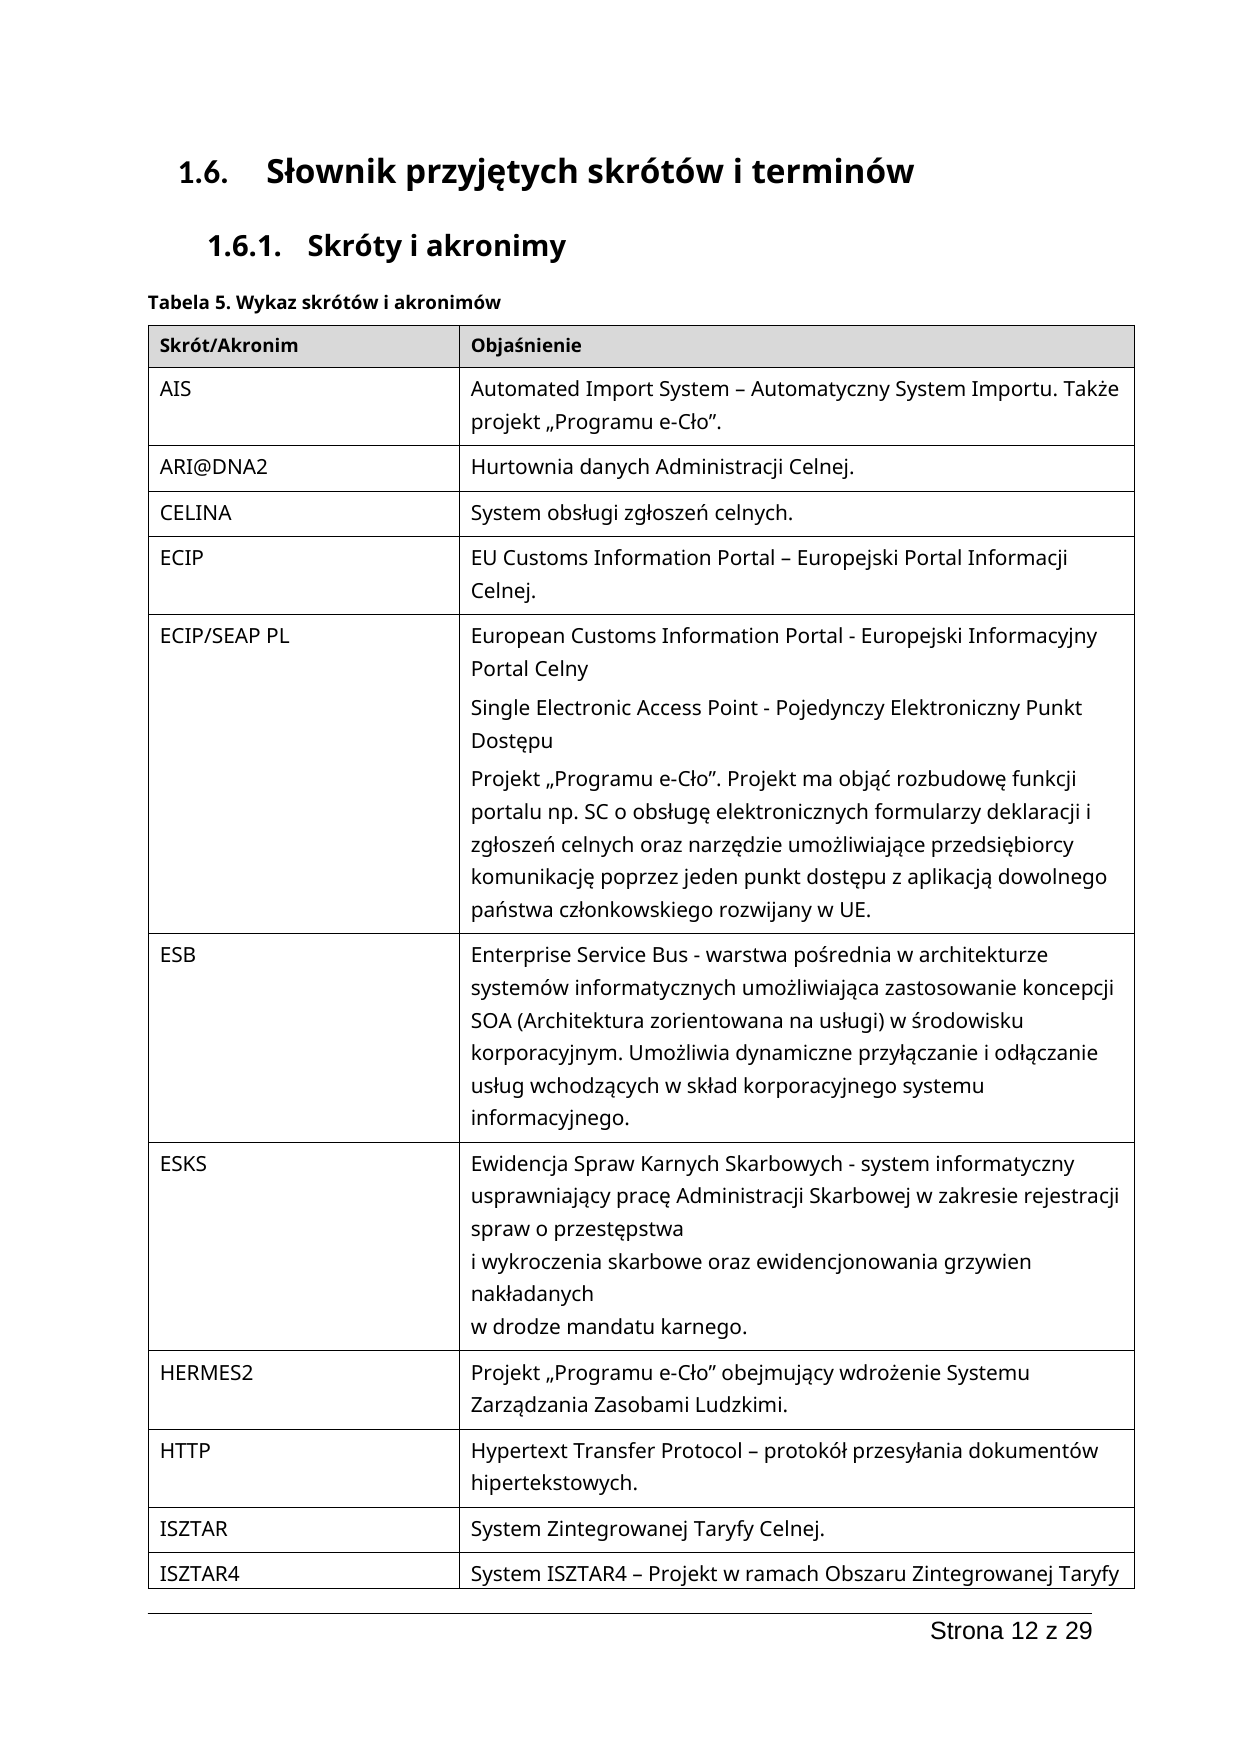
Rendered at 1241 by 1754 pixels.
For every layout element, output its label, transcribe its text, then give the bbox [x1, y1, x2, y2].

table_cell Projekt „Programu e-Cło” obejmujący wdrożenie Systemu Zarządzania Zasobami Ludzkimi. [460, 1351, 1134, 1428]
table_cell EU Customs Information Portal – Europejski Portal Informacji Celnej. [460, 537, 1134, 614]
table_cell System Zintegrowanej Taryfy Celnej. [460, 1508, 1134, 1552]
table_header Objaśnienie [460, 326, 1134, 367]
table_cell CELINA [149, 492, 459, 536]
text Tabela 5. Wykaz skrótów i akronimów [148, 289, 1092, 315]
subtitle Słownik przyjętych skrótów i terminów [177, 148, 1092, 193]
table_cell Hypertext Transfer Protocol – protokół przesyłania dokumentów hipertekstowych. [460, 1430, 1134, 1507]
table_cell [460, 1553, 1134, 1588]
table_cell HTTP [149, 1430, 459, 1507]
table_cell Hurtownia danych Administracji Celnej. [460, 446, 1134, 491]
table_cell ISZTAR [149, 1508, 459, 1552]
table_cell System obsługi zgłoszeń celnych. [460, 492, 1134, 536]
table_cell AIS [149, 368, 459, 445]
subtitle Skróty i akronimy [207, 225, 1092, 264]
table_cell ESB [149, 934, 459, 1142]
table_cell European Customs Information Portal - Europejski Informacyjny Portal Celny Single Electronic Access Point - Pojedynczy Elektroniczny Punkt Dostępu Projekt „Programu e-Cło”. Projekt ma objąć rozbudowę funkcji portalu np. SC o obsługę elektronicznych formularzy deklaracji i zgłoszeń celnych oraz narzędzie umożliwiające przedsiębiorcy komunikację poprzez jeden punkt dostępu z aplikacją dowolnego państwa członkowskiego rozwijany w UE. [460, 615, 1134, 933]
table_cell Automated Import System – Automatyczny System Importu. Także projekt „Programu e-Cło”. [460, 368, 1134, 445]
table_cell ISZTAR4 [149, 1553, 459, 1588]
table_header Skrót/Akronim [149, 326, 459, 367]
table_cell Enterprise Service Bus - warstwa pośrednia w architekturze systemów informatycznych umożliwiająca zastosowanie koncepcji SOA (Architektura zorientowana na usługi) w środowisku korporacyjnym. Umożliwia dynamiczne przyłączanie i odłączanie usług wchodzących w skład korporacyjnego systemu informacyjnego. [460, 934, 1134, 1142]
table_cell ARI@DNA2 [149, 446, 459, 491]
table_cell HERMES2 [149, 1351, 459, 1428]
table_cell ECIP [149, 537, 459, 614]
table_cell ESKS [149, 1143, 459, 1350]
table_cell ECIP/SEAP PL [149, 615, 459, 933]
table_cell Ewidencja Spraw Karnych Skarbowych - system informatyczny usprawniający pracę Administracji Skarbowej w zakresie rejestracji spraw o przestępstwa i wykroczenia skarbowe oraz ewidencjonowania grzywien nakładanych w drodze mandatu karnego. [460, 1143, 1134, 1350]
